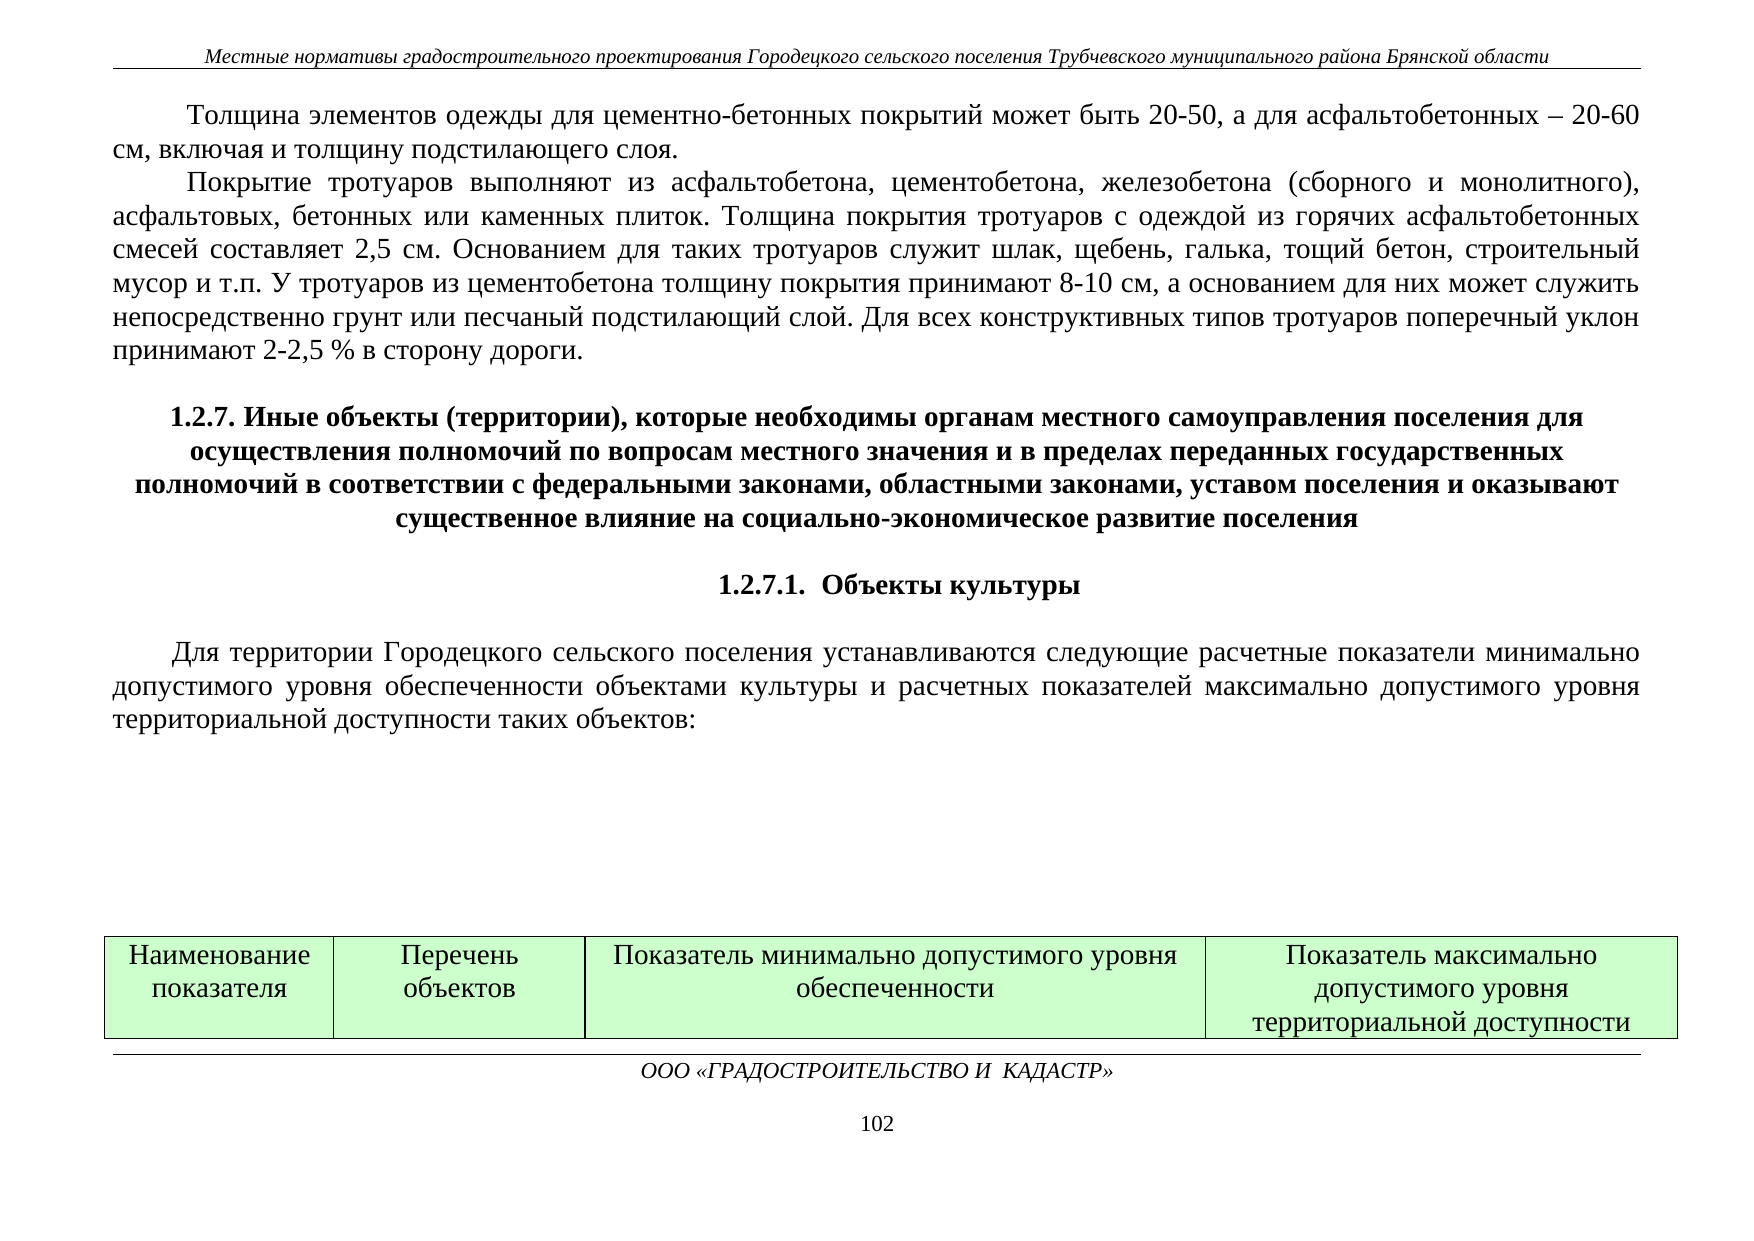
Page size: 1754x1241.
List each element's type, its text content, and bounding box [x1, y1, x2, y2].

list Иные объекты (территории), которые необходимы органам местного самоуправления поселения для осуществления полномочий по вопросам местного значения и в пределах переданных государственных полномочий в соответствии с федеральными законами, областными законами, уставом поселения и оказывают существенное влияние на социально-экономическое развитие поселения [112, 399, 1641, 533]
text Для территории Городецкого сельского поселения устанавливаются следующие расчетные показатели минимально допустимого уровня обеспеченности объектами культуры и расчетных показателей максимально допустимого уровня территориальной доступности таких объектов: [112, 634, 1641, 735]
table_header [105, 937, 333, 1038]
list Объекты культуры [83, 567, 1641, 601]
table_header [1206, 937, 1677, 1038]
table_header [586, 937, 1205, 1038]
text Толщина элементов одежды для цементно-бетонных покрытий может быть 20-50, а для асфальтобетонных – 20-60 см, включая и толщину подстилающего слоя. [112, 97, 1641, 164]
text Покрытие тротуаров выполняют из асфальтобетона, цементобетона, железобетона (сборного и монолитного), асфальтовых, бетонных или каменных плиток. Толщина покрытия тротуаров с одеждой из горячих асфальтобетонных смесей составляет 2,5 см. Основанием для таких тротуаров служит шлак, щебень, галька, тощий бетон, строительный мусор и т.п. У тротуаров из цементобетона толщину покрытия принимают 8-10 см, а основанием для них может служить непосредственно грунт или песчаный подстилающий слой. Для всех конструктивных типов тротуаров поперечный уклон принимают 2-2,5 % в сторону дороги. [112, 164, 1641, 366]
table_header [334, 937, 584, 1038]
